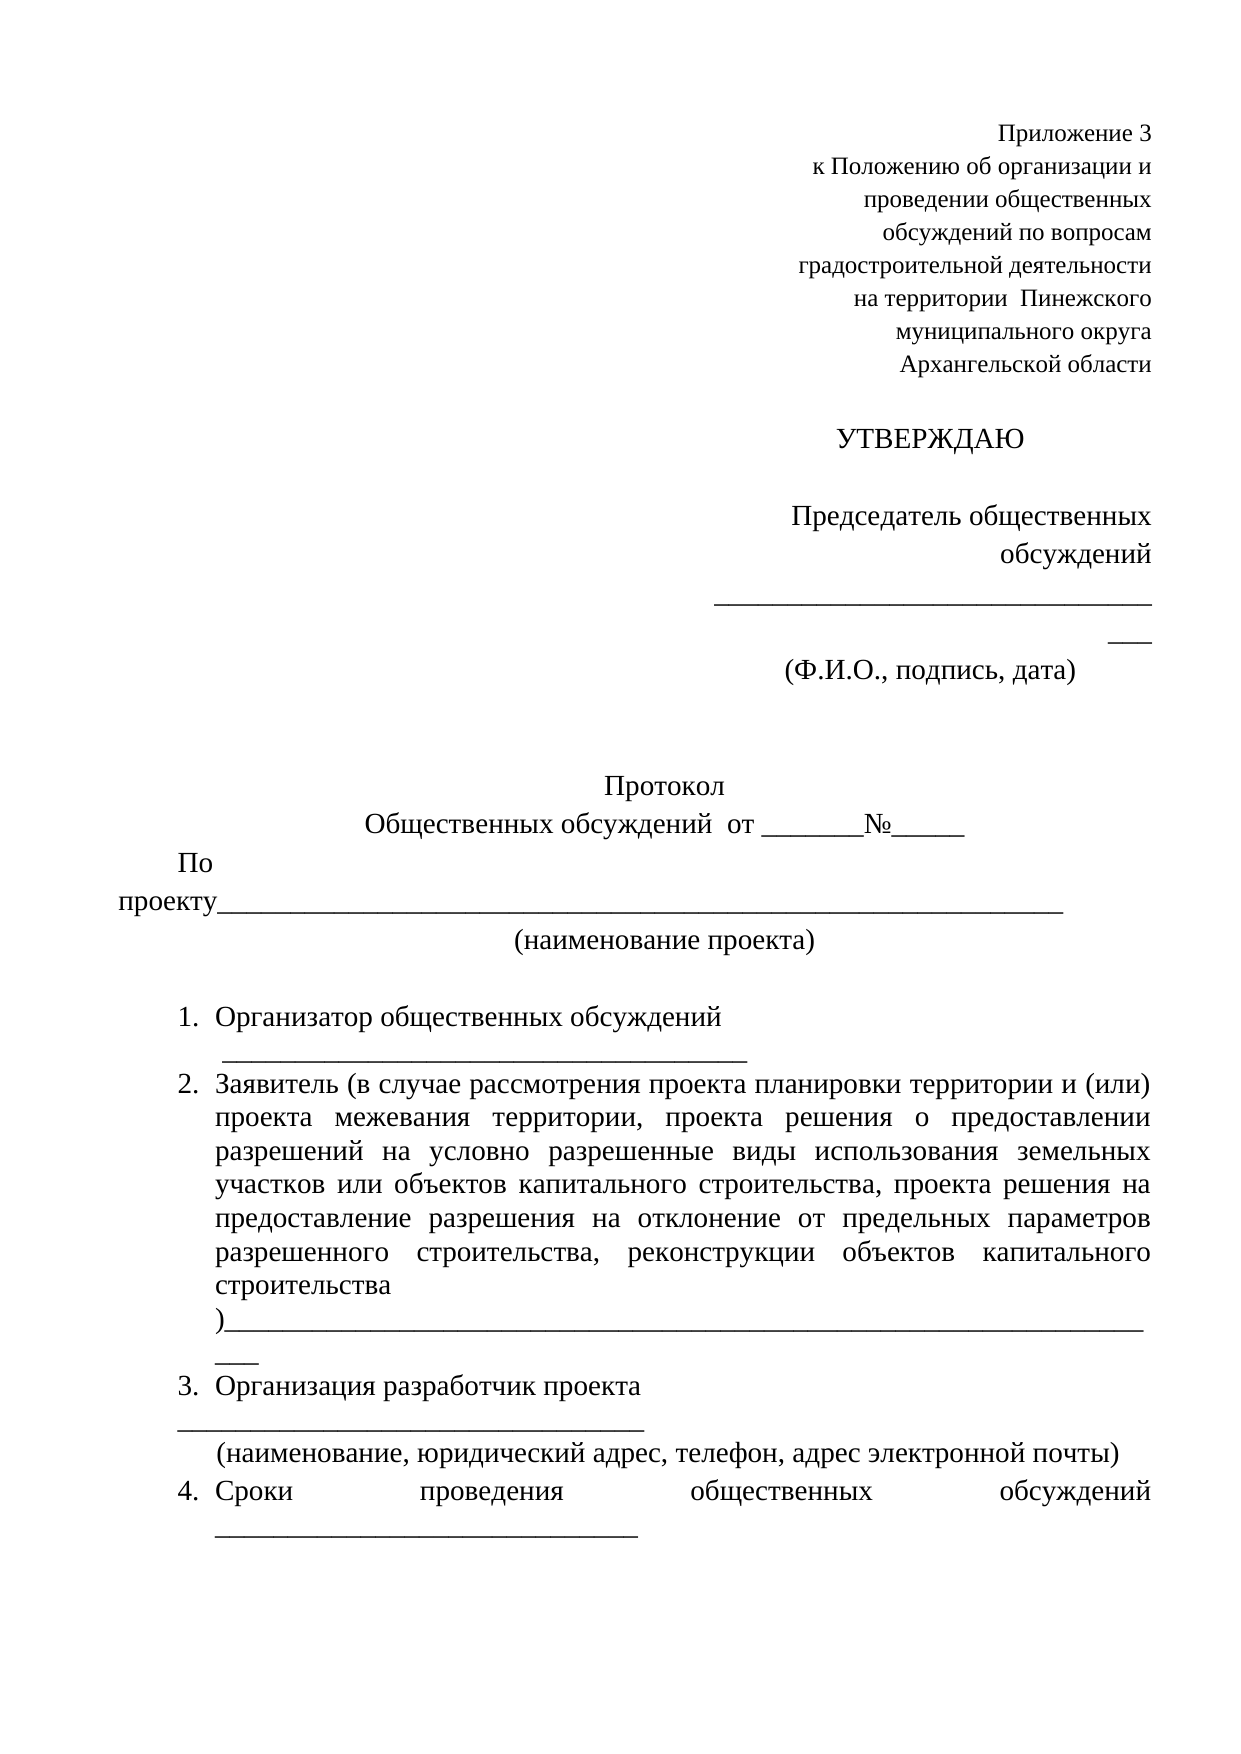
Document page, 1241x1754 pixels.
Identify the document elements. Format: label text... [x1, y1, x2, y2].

list Организация разработчик проекта [177, 1368, 1152, 1401]
text (наименование, юридический адрес, телефон, адрес электронной почты) [118, 1435, 1152, 1468]
text УТВЕРЖДАЮ [709, 421, 1152, 454]
text (наименование проекта) [118, 922, 1152, 955]
text Архангельской области [177, 349, 1152, 378]
text Председатель общественных обсуждений [709, 498, 1152, 570]
text к Положению об организации и проведении общественных обсуждений по вопросам градостроительной деятельности на территории Пинежского муниципального округа [768, 151, 1152, 345]
text Общественных обсуждений от _______№_____ [177, 806, 1152, 840]
text ____________________________________ [215, 1032, 1152, 1066]
list Организатор общественных обсуждений [177, 999, 1152, 1032]
text По проекту__________________________________________________________ [118, 845, 1152, 917]
list Сроки проведения общественных обсуждений _____________________________ [177, 1473, 1152, 1541]
text Приложение 3 [768, 118, 1152, 147]
text (Ф.И.О., подпись, дата) [709, 652, 1152, 686]
text ________________________________ [177, 1401, 1152, 1435]
text Протокол [177, 768, 1152, 801]
list Заявитель (в случае рассмотрения проекта планировки территории и (или) проекта межевания территории, проекта решения о предоставлении разрешений на условно разрешенные виды использования земельных участков или объектов капитального строительства, проекта решения на предоставление разрешения на отклонение от предельных параметров разрешенного строительства, реконструкции объектов капитального строительства)__________________________________________________________________ [177, 1066, 1152, 1368]
text _________________________________ [709, 575, 1152, 647]
